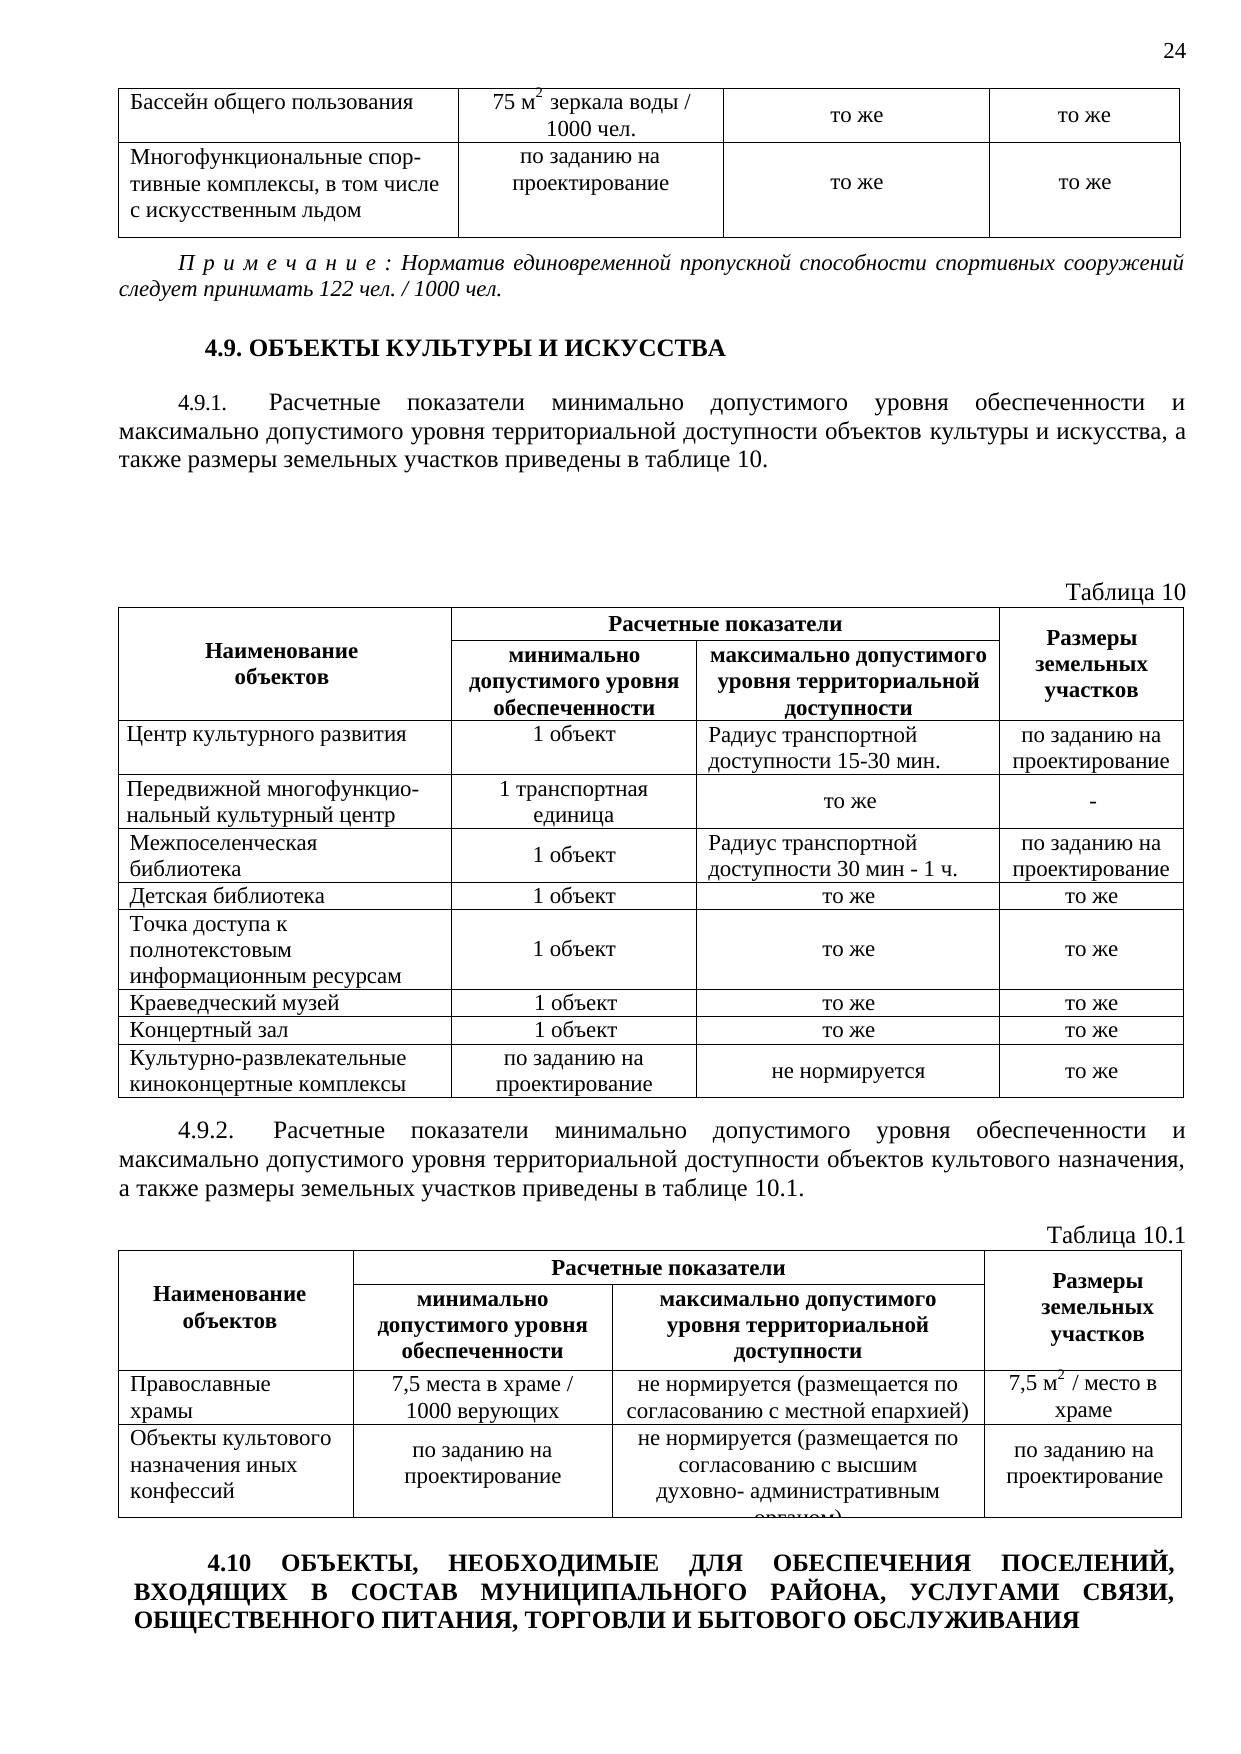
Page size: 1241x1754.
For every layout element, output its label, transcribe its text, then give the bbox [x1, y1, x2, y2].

table_cell 7,5 места в храме / 1000 верующих [354, 1371, 612, 1423]
table_cell 1 объект [452, 883, 696, 909]
table_cell Радиус транспортной доступности 15-30 мин. [697, 721, 999, 774]
table_cell максимально допустимого уровня территориальной доступности [613, 1285, 984, 1369]
list Расчетные показатели минимально допустимого уровня обеспеченности и максимально допустимого уровня территориальной доступности объектов культуры и искусства, а также размеры земельных участков приведены в таблице 10. [119, 388, 1186, 473]
table_header Размеры земельных участков [985, 1251, 1181, 1369]
table_cell по заданию на проектирование [1000, 829, 1183, 882]
table_cell по заданию на проектирование [459, 143, 723, 237]
table_cell то же [1000, 1017, 1183, 1044]
table_cell не нормируется (размещается по согласованию с местной епархией) [613, 1371, 984, 1423]
table_cell 1 объект [452, 829, 696, 882]
table_cell Православные храмы [119, 1371, 353, 1423]
table_cell Многофункциональные спор- тивные комплексы, в том числе с искусственным льдом [119, 143, 458, 237]
table_cell максимально допустимого уровня территориальной доступности [697, 641, 999, 720]
table_cell то же [697, 883, 999, 909]
table_cell 1 транспортная единица [452, 775, 696, 828]
table_cell то же [697, 910, 999, 989]
table_cell 1 объект [452, 910, 696, 989]
table_header Расчетные показатели [452, 608, 999, 640]
text Таблица 10.1 [119, 1221, 1186, 1249]
table_cell Детская библиотека [119, 883, 451, 909]
text Таблица 10 [119, 577, 1186, 606]
table_cell Радиус транспортной доступности 30 мин - 1 ч. [697, 829, 999, 882]
table_header Расчетные показатели [354, 1251, 984, 1284]
table_cell то же [697, 1017, 999, 1044]
table_cell 1 объект [452, 721, 696, 774]
table_cell то же [1000, 1045, 1183, 1097]
table_cell по заданию на проектирование [354, 1425, 612, 1517]
table_cell Бассейн общего пользования [119, 89, 458, 142]
table_cell то же [1000, 910, 1183, 989]
table_cell 1 объект [452, 990, 696, 1016]
subtitle 4.10 ОБЪЕКТЫ, НЕОБХОДИМЫЕ ДЛЯ ОБЕСПЕЧЕНИЯ ПОСЕЛЕНИЙ, ВХОДЯЩИХ В СОСТАВ МУНИЦИПАЛЬНОГО РАЙОНА, УСЛУГАМИ СВЯЗИ, ОБЩЕСТВЕННОГО ПИТАНИЯ, ТОРГОВЛИ И БЫТОВОГО ОБСЛУЖИВАНИЯ [133, 1548, 1175, 1634]
table_cell то же [1000, 883, 1183, 909]
table_cell 1 объект [452, 1017, 696, 1044]
table_cell 7,5 м2 / место в храме [985, 1371, 1181, 1423]
table_cell Центр культурного развития [119, 721, 451, 774]
table_header Наименование объектов [119, 1251, 353, 1369]
table_cell то же [1000, 990, 1183, 1016]
table_cell то же [697, 775, 999, 828]
table_cell то же [990, 143, 1180, 237]
table_cell Концертный зал [119, 1017, 451, 1044]
table_cell не нормируется (размещается по согласованию с высшим духовно- административным органом) [613, 1425, 984, 1517]
table_cell то же [724, 89, 989, 142]
table_header Наименование объектов [119, 608, 451, 720]
subtitle ОБЪЕКТЫ КУЛЬТУРЫ И ИСКУССТВА [204, 333, 1186, 362]
table_cell по заданию на проектирование [985, 1425, 1181, 1517]
table_header Размеры земельных участков [1000, 608, 1183, 720]
table_cell Передвижной многофункцио- нальный культурный центр [119, 775, 451, 828]
table_cell Культурно-развлекательные киноконцертные комплексы [119, 1045, 451, 1097]
table_cell Межпоселенческая библиотека [119, 829, 451, 882]
text П р и м е ч а н и е : Норматив единовременной пропускной способности спортивных сооружений следует принимать 122 чел. / 1000 чел. [119, 249, 1186, 302]
table_cell по заданию на проектирование [1000, 721, 1183, 774]
table_cell минимально допустимого уровня обеспеченности [354, 1285, 612, 1369]
table_cell то же [697, 990, 999, 1016]
table_cell - [1000, 775, 1183, 828]
table_cell Краеведческий музей [119, 990, 451, 1016]
table_cell 75 м2 зеркала воды / 1000 чел. [459, 89, 723, 142]
table_cell то же [990, 89, 1179, 142]
table_cell то же [724, 143, 989, 237]
table_cell не нормируется [697, 1045, 999, 1097]
table_cell по заданию на проектирование [452, 1045, 696, 1097]
list Расчетные показатели минимально допустимого уровня обеспеченности и максимально допустимого уровня территориальной доступности объектов культового назначения, а также размеры земельных участков приведены в таблице 10.1. [119, 1115, 1186, 1201]
table_cell Точка доступа к полнотекстовым информационным ресурсам [119, 910, 451, 989]
table_cell Объекты культового назначения иных конфессий [119, 1425, 353, 1517]
table_cell минимально допустимого уровня обеспеченности [452, 641, 696, 720]
